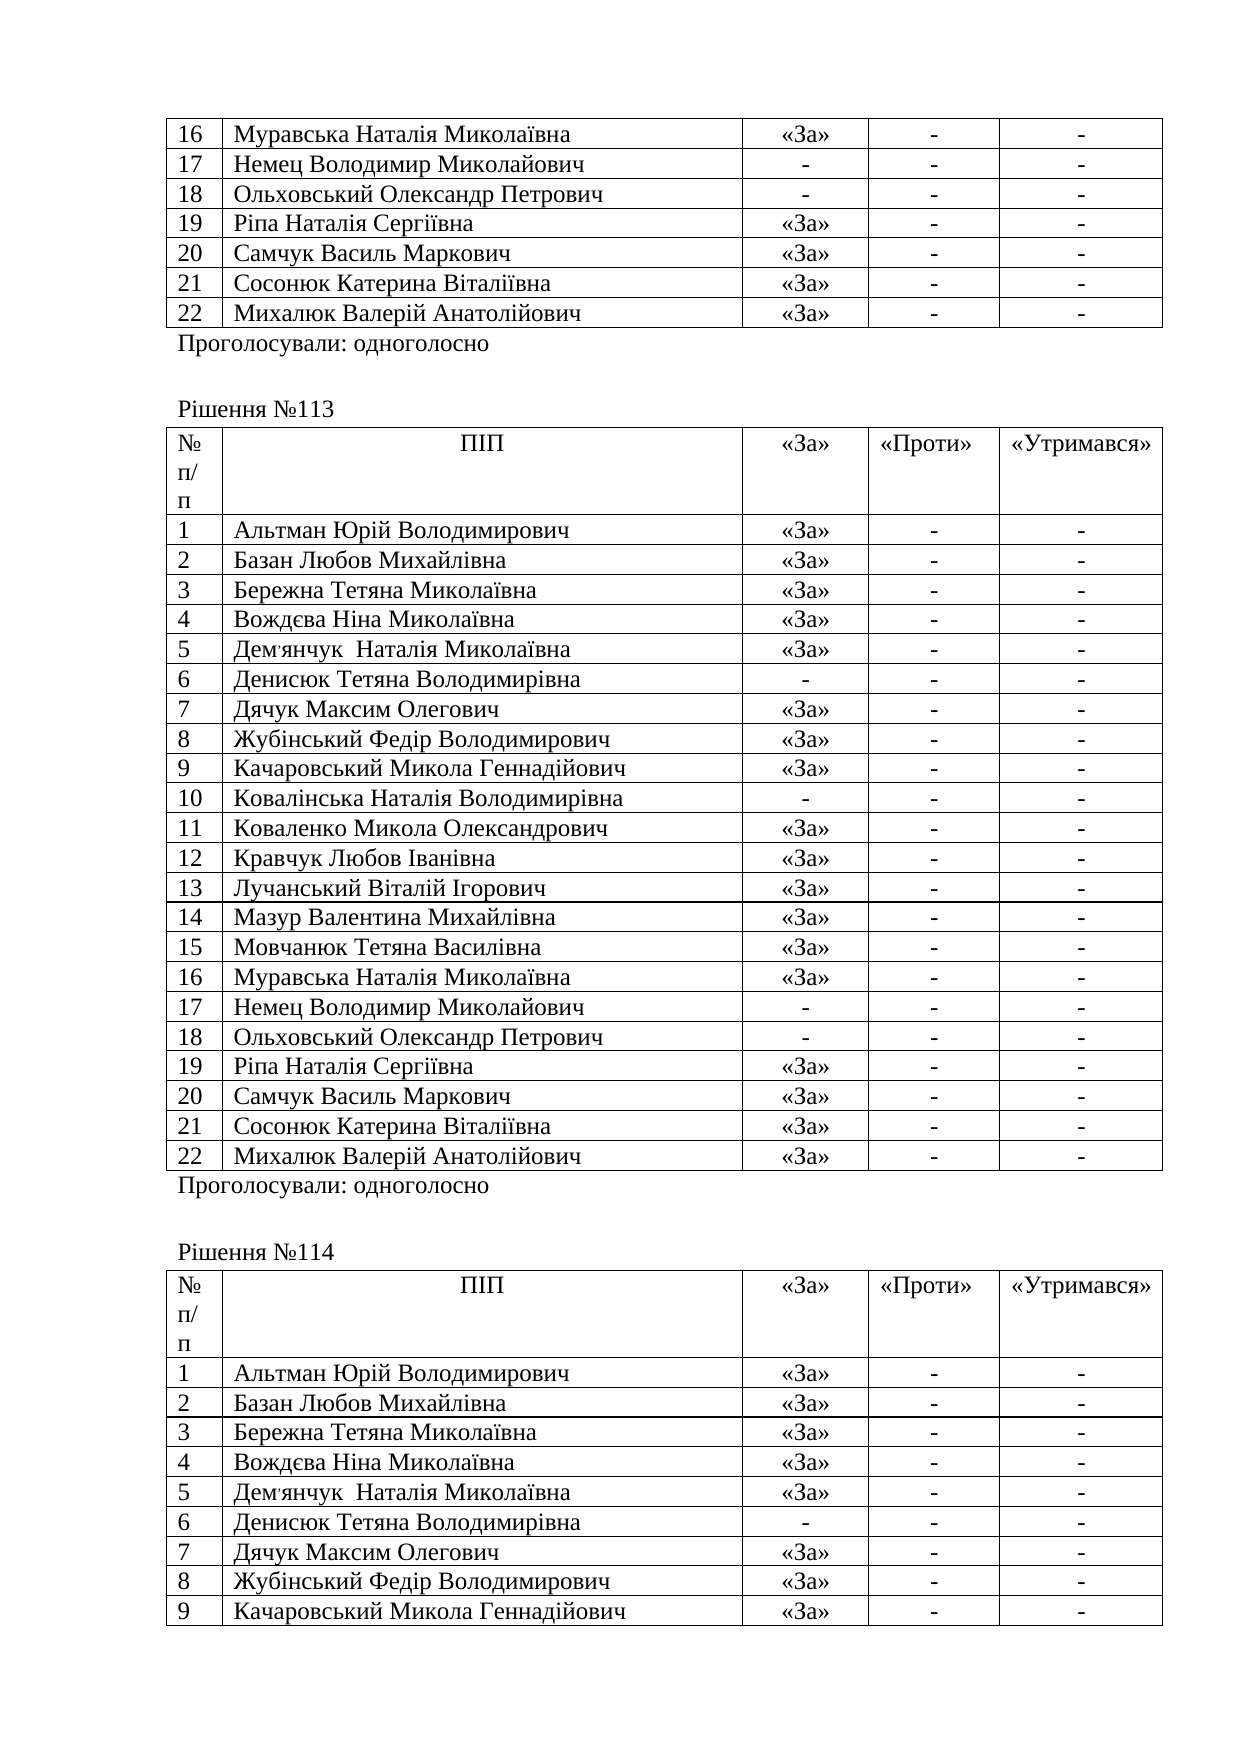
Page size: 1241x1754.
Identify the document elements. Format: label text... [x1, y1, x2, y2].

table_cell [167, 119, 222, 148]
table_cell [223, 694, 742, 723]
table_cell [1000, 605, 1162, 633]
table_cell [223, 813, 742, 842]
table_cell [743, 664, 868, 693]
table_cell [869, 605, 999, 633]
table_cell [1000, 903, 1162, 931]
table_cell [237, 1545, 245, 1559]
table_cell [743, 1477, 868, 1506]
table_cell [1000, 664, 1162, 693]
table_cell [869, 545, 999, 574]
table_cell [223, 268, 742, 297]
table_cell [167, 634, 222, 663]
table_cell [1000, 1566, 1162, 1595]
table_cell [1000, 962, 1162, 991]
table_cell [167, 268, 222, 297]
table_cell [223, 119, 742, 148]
text Рішення №114 [177, 1237, 1152, 1265]
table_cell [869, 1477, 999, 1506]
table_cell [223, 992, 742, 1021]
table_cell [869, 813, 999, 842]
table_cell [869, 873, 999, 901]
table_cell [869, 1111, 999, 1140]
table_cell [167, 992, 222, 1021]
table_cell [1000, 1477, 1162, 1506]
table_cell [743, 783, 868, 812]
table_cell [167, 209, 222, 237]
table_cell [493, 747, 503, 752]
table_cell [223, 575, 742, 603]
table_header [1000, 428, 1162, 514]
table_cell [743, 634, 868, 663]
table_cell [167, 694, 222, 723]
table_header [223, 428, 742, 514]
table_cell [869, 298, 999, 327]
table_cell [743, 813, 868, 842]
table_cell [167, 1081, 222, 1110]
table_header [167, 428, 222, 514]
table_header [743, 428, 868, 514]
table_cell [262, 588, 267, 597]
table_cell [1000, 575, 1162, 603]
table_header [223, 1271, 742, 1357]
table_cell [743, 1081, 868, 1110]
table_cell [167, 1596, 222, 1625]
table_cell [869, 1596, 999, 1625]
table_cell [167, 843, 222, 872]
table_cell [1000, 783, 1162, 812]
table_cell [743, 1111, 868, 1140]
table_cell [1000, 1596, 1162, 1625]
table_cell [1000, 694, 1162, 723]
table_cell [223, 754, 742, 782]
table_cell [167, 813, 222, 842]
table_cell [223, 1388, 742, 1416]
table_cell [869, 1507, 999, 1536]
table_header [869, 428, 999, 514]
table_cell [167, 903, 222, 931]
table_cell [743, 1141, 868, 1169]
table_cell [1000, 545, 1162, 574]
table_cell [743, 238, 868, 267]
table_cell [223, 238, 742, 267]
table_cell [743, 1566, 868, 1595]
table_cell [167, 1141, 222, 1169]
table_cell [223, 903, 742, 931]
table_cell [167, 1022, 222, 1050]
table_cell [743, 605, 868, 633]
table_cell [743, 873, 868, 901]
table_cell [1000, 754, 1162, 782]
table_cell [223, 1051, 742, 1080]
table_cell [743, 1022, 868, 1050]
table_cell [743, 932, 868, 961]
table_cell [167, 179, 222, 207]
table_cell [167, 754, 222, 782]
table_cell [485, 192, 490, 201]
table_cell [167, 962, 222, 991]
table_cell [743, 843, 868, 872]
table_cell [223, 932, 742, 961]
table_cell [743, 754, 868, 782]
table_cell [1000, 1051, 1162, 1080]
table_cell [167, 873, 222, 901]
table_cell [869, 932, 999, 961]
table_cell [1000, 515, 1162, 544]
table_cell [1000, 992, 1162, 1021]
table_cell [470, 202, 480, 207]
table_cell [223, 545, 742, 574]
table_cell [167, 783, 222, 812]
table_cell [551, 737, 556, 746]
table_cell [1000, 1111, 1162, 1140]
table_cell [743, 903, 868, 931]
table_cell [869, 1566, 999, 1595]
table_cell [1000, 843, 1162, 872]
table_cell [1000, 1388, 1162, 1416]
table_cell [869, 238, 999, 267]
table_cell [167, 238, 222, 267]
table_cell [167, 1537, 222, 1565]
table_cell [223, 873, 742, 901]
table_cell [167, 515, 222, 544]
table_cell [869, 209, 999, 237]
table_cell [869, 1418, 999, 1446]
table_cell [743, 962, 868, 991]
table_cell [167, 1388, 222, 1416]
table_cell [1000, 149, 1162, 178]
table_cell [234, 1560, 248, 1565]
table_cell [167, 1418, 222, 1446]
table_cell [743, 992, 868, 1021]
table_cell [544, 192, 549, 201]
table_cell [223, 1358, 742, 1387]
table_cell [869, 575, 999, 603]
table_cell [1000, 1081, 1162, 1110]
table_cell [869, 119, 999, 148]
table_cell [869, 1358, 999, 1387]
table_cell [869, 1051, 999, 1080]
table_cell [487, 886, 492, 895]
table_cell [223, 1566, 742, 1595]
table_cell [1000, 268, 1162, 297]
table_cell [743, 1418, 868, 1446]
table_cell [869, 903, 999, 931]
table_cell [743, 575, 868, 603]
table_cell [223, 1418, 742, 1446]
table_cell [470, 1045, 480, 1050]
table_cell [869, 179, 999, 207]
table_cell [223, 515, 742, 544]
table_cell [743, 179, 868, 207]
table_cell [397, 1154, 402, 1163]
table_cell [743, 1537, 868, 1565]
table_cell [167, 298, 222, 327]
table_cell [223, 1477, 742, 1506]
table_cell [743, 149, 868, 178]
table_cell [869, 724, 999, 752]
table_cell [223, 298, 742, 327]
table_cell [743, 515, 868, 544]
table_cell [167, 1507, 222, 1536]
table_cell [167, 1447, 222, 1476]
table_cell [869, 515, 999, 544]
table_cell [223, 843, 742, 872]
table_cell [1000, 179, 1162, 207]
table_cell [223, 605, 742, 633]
text Рішення №113 [177, 394, 1152, 422]
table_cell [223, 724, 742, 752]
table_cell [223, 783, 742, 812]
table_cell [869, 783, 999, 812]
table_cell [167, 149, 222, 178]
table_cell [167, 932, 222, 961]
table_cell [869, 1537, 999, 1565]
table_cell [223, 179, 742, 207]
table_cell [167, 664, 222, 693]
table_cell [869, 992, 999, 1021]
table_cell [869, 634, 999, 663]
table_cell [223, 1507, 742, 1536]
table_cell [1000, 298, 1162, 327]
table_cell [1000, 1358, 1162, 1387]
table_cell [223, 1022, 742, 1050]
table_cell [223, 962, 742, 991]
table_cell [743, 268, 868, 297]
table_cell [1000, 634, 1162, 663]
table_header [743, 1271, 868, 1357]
text Проголосували: одноголосно [177, 328, 1152, 356]
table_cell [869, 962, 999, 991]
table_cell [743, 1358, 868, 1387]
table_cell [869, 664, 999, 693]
text Проголосували: одноголосно [177, 1171, 1152, 1199]
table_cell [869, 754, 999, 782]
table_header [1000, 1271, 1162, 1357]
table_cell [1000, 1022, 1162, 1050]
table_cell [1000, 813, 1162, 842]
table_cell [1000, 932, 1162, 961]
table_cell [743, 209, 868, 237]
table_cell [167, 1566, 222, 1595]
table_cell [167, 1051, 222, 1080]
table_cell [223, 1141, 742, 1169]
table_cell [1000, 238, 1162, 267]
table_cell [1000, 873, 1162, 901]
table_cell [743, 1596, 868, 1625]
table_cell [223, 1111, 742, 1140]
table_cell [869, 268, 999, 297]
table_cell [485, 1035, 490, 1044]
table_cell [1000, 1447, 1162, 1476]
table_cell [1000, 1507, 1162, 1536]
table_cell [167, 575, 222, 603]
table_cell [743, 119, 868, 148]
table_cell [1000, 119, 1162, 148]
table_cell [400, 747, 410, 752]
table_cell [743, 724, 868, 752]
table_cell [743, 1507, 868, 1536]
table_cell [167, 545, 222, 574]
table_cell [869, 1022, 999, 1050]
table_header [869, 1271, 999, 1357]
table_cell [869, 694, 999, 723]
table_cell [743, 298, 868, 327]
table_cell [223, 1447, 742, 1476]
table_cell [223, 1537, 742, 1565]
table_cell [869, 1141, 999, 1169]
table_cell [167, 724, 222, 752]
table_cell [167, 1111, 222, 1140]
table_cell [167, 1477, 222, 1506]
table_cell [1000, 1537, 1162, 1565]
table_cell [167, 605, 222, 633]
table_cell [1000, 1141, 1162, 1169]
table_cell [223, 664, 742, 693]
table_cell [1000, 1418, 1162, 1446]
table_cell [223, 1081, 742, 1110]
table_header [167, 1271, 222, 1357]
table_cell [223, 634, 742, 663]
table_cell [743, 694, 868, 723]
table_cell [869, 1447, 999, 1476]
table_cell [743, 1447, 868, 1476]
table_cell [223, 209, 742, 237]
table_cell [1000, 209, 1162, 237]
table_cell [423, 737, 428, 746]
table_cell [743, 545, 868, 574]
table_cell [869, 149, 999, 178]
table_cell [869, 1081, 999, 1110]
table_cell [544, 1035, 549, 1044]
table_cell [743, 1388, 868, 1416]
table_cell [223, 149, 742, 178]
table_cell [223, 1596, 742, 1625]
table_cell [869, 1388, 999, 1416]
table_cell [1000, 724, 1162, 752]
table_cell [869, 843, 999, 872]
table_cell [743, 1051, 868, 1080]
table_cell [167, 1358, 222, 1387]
